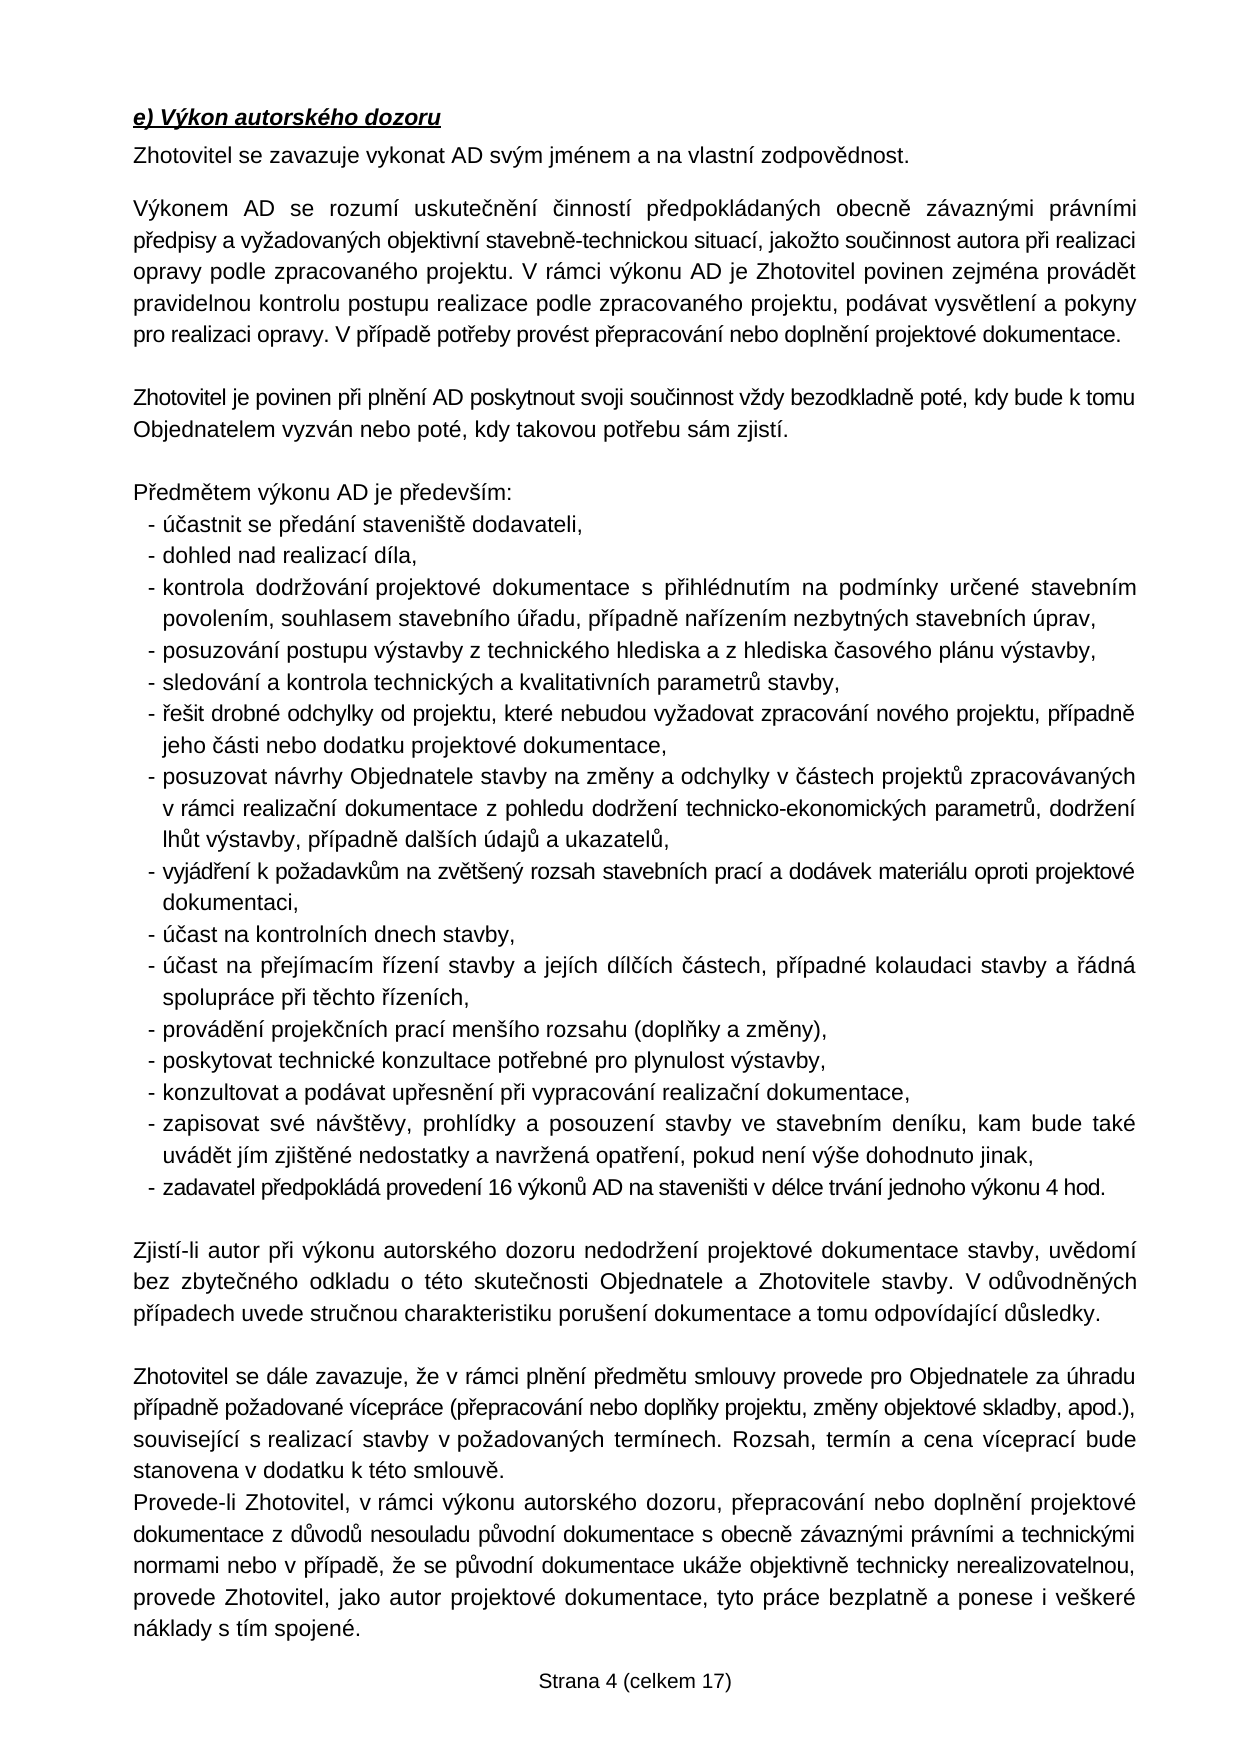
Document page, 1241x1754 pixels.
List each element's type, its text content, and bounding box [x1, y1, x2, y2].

text Zjistí-li autor při výkonu autorského dozoru nedodržení projektové dokumentace stavby, uvědomí bez zbytečného odkladu o této skutečnosti Objednatele a Zhotovitele stavby. V odůvodněných případech uvede stručnou charakteristiku porušení dokumentace a tomu odpovídající důsledky. [133, 1237, 1137, 1326]
list konzultovat a podávat upřesnění při vypracování realizační dokumentace, [148, 1079, 1137, 1105]
text Výkonem AD se rozumí uskutečnění činností předpokládaných obecně závaznými právními předpisy a vyžadovaných objektivní stavebně-technickou situací, jakožto součinnost autora při realizaci opravy podle zpracovaného projektu. V rámci výkonu AD je Zhotovitel povinen zejména provádět pravidelnou kontrolu postupu realizace podle zpracovaného projektu, podávat vysvětlení a pokyny pro realizaci opravy. V případě potřeby provést přepracování nebo doplnění projektové dokumentace. [133, 195, 1137, 348]
text Zhotovitel je povinen při plnění AD poskytnout svoji součinnost vždy bezodkladně poté, kdy bude k tomu Objednatelem vyzván nebo poté, kdy takovou potřebu sám zjistí. [133, 384, 1137, 442]
list účast na kontrolních dnech stavby, [148, 921, 1137, 947]
list posuzovat návrhy Objednatele stavby na změny a odchylky v částech projektů zpracovávaných v rámci realizační dokumentace z pohledu dodržení technicko-ekonomických parametrů, dodržení lhůt výstavby, případně dalších údajů a ukazatelů, [148, 763, 1137, 853]
text Provede-li Zhotovitel, v rámci výkonu autorského dozoru, přepracování nebo doplnění projektové dokumentace z důvodů nesouladu původní dokumentace s obecně závaznými právními a technickými normami nebo v případě, že se původní dokumentace ukáže objektivně technicky nerealizovatelnou, provede Zhotovitel, jako autor projektové dokumentace, tyto práce bezplatně a ponese i veškeré náklady s tím spojené. [133, 1489, 1137, 1642]
text Zhotovitel se dále zavazuje, že v rámci plnění předmětu smlouvy provede pro Objednatele za úhradu případně požadované vícepráce (přepracování nebo doplňky projektu, změny objektové skladby, apod.), související s realizací stavby v požadovaných termínech. Rozsah, termín a cena víceprací bude stanovena v dodatku k této smlouvě. [133, 1363, 1137, 1484]
text - dohled nad realizací díla, [148, 542, 1137, 568]
list provádění projekčních prací menšího rozsahu (doplňky a změny), [148, 1016, 1137, 1042]
text - kontrola dodržování projektové dokumentace s přihlédnutím na podmínky určené stavebním povolením, souhlasem stavebního úřadu, případně nařízením nezbytných stavebních úprav, [148, 574, 1137, 632]
list vyjádření k požadavkům na zvětšený rozsah stavebních prací a dodávek materiálu oproti projektové dokumentaci, [148, 858, 1137, 916]
text Zhotovitel se zavazuje vykonat AD svým jménem a na vlastní zodpovědnost. [133, 142, 1137, 169]
text - sledování a kontrola technických a kvalitativních parametrů stavby, [148, 668, 1137, 695]
list zapisovat své návštěvy, prohlídky a posouzení stavby ve stavebním deníku, kam bude také uvádět jím zjištěné nedostatky a navržená opatření, pokud není výše dohodnuto jinak, [148, 1110, 1137, 1168]
list poskytovat technické konzultace potřebné pro plynulost výstavby, [148, 1047, 1137, 1073]
text - posuzování postupu výstavby z technického hlediska a z hlediska časového plánu výstavby, [148, 637, 1137, 663]
text - účastnit se předání staveniště dodavateli, [148, 511, 1137, 537]
text e) Výkon autorského dozoru [133, 103, 1137, 130]
list účast na přejímacím řízení stavby a jejích dílčích částech, případné kolaudaci stavby a řádná spolupráce při těchto řízeních, [148, 952, 1137, 1010]
list řešit drobné odchylky od projektu, které nebudou vyžadovat zpracování nového projektu, případně jeho části nebo dodatku projektové dokumentace, [148, 700, 1137, 758]
text Předmětem výkonu AD je především: [133, 479, 1137, 505]
list zadavatel předpokládá provedení 16 výkonů AD na staveništi v délce trvání jednoho výkonu 4 hod. [148, 1173, 1137, 1200]
